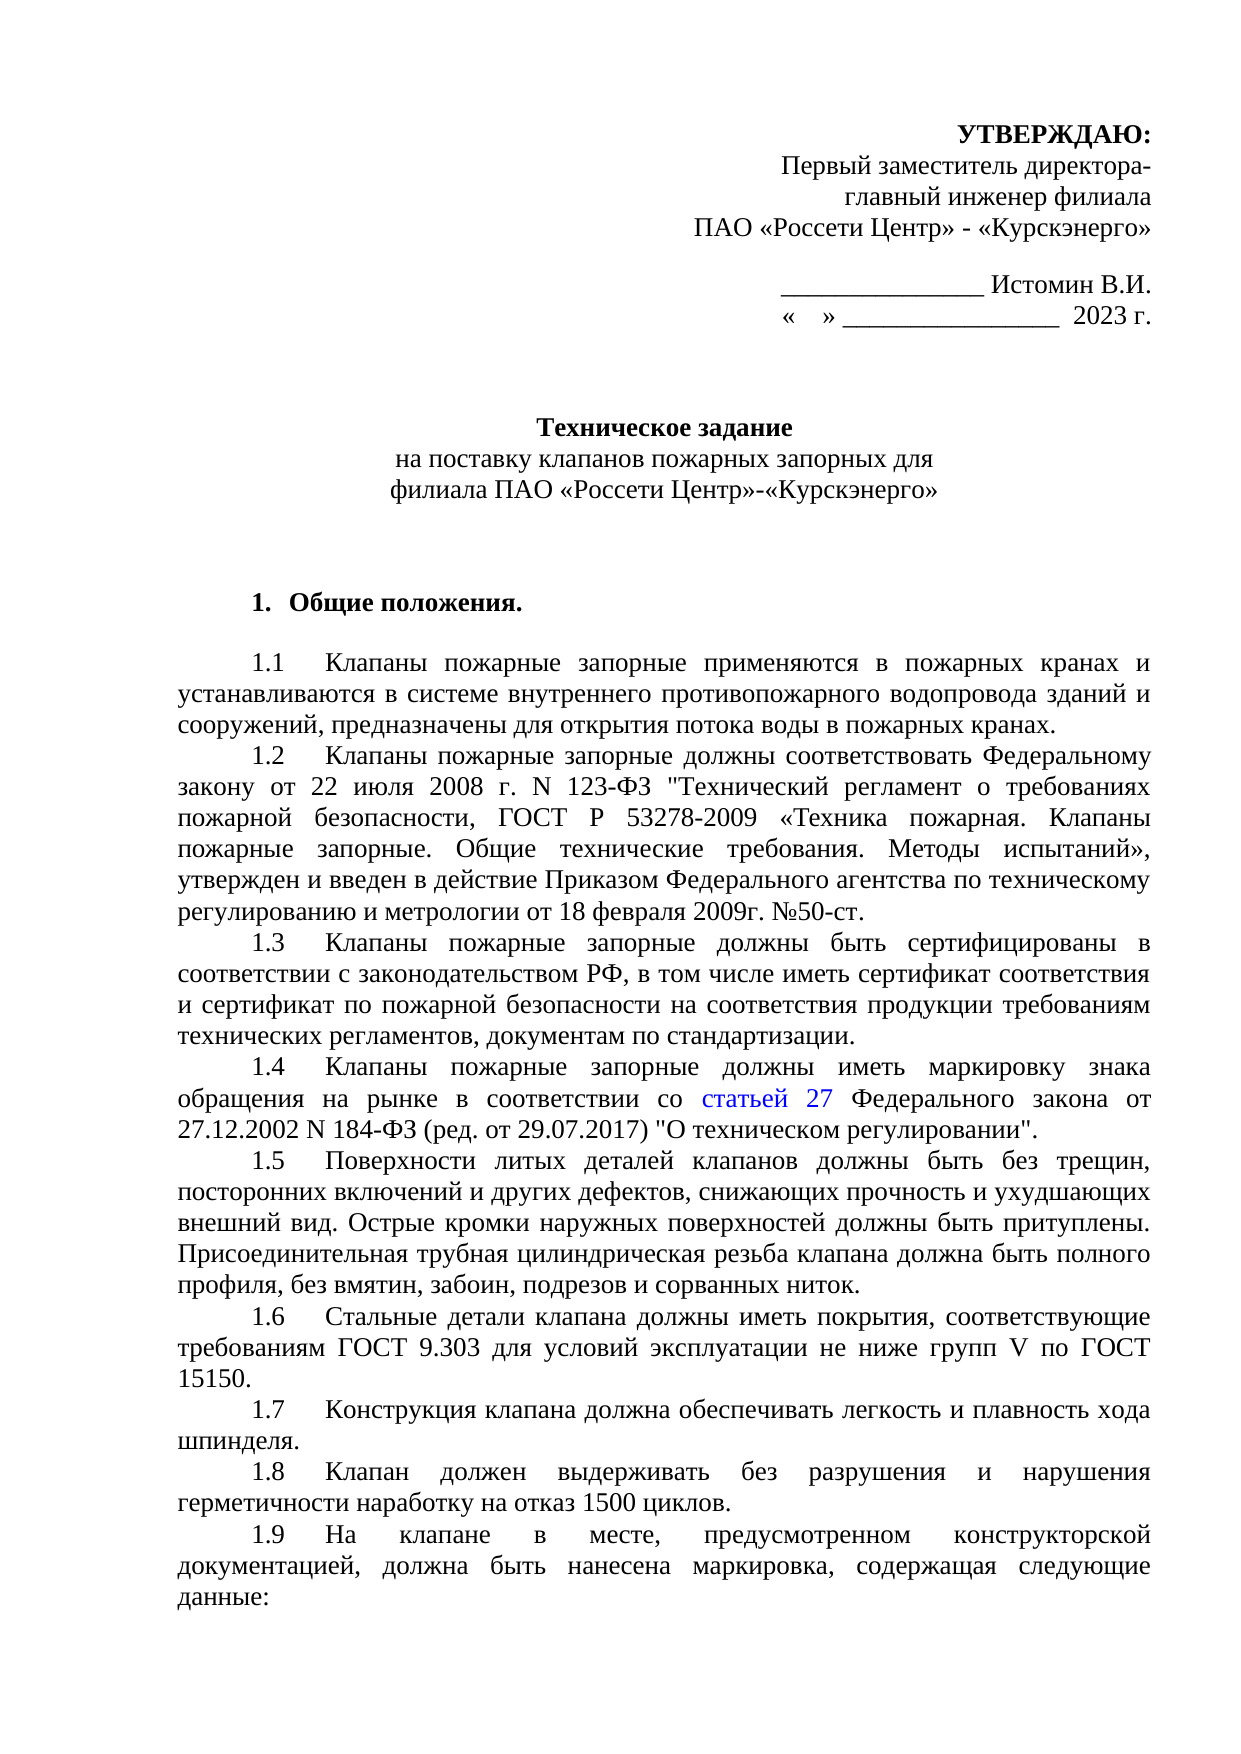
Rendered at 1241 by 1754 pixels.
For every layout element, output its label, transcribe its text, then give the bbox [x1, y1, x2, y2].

text ПАО «Россети Центр» - «Курскэнерго» [650, 212, 1152, 243]
list Клапаны пожарные запорные должны соответствовать Федеральному закону от 22 июля 2008 г. N 123-ФЗ "Технический регламент о требованиях пожарной безопасности, ГОСТ Р 53278-2009 «Техника пожарная. Клапаны пожарные запорные. Общие технические требования. Методы испытаний», утвержден и введен в действие Приказом Федерального агентства по техническому регулированию и метрологии от 18 февраля 2009г. №50-ст. [177, 739, 1152, 926]
list Общие положения. [251, 586, 1152, 617]
text главный инженер филиала [650, 180, 1152, 212]
list Клапан должен выдерживать без разрушения и нарушения герметичности наработку на отказ 1500 циклов. [177, 1455, 1152, 1518]
text УТВЕРЖДАЮ: [650, 118, 1152, 149]
text Техническое задание [177, 411, 1152, 442]
text Первый заместитель директора- [650, 149, 1152, 180]
text « » ________________ 2023 г. [650, 299, 1152, 330]
text _______________ Истомин В.И. [650, 268, 1152, 299]
text филиала ПАО «Россети Центр»-«Курскэнерго» [177, 473, 1152, 504]
list Стальные детали клапана должны иметь покрытия, соответствующие требованиям ГОСТ 9.303 для условий эксплуатации не ниже групп V по ГОСТ 15150. [177, 1300, 1152, 1393]
list Поверхности литых деталей клапанов должны быть без трещин, посторонних включений и других дефектов, снижающих прочность и ухудшающих внешний вид. Острые кромки наружных поверхностей должны быть притуплены. Присоединительная трубная цилиндрическая резьба клапана должна быть полного профиля, без вмятин, забоин, подрезов и сорванных ниток. [177, 1144, 1152, 1300]
list Клапаны пожарные запорные применяются в пожарных кранах и устанавливаются в системе внутреннего противопожарного водопровода зданий и сооружений, предназначены для открытия потока воды в пожарных кранах. [177, 646, 1152, 739]
text на поставку клапанов пожарных запорных для [177, 442, 1152, 473]
list Клапаны пожарные запорные должны быть сертифицированы в соответствии с законодательством РФ, в том числе иметь сертификат соответствия и сертификат по пожарной безопасности на соответствия продукции требованиям технических регламентов, документам по стандартизации. [177, 926, 1152, 1051]
list На клапане в месте, предусмотренном конструкторской документацией, должна быть нанесена маркировка, содержащая следующие данные: [177, 1518, 1152, 1611]
list Клапаны пожарные запорные должны иметь маркировку знака обращения на рынке в соответствии со статьей 27 Федерального закона от 27.12.2002 N 184-ФЗ (ред. от 29.07.2017) "О техническом регулировании". [177, 1051, 1152, 1144]
list Конструкция клапана должна обеспечивать легкость и плавность хода шпинделя. [177, 1393, 1152, 1455]
